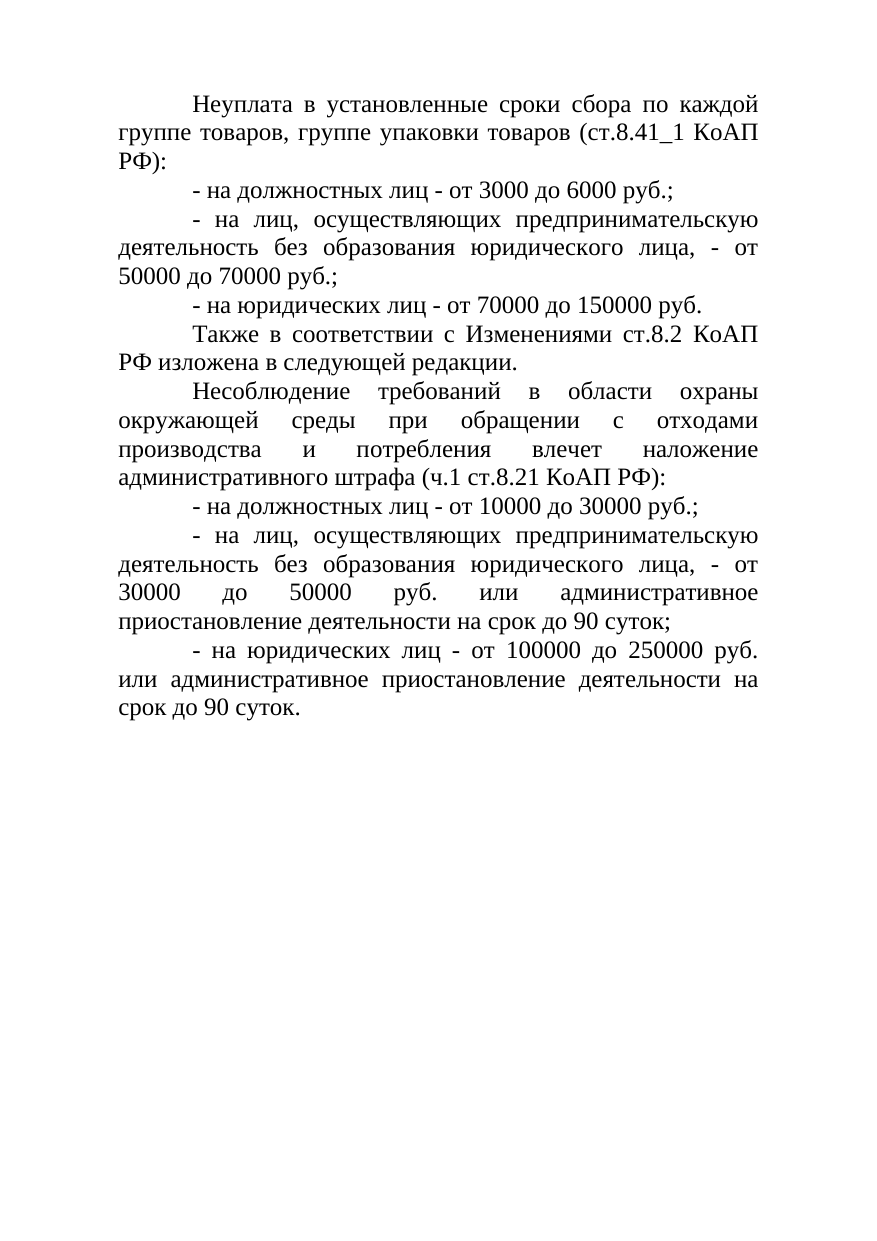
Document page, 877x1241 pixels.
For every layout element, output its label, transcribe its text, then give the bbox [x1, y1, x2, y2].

text Несоблюдение требований в области охраны окружающей среды при обращении с отходами производства и потребления влечет наложение административного штрафа (ч.1 ст.8.21 КоАП РФ): [118, 376, 759, 491]
text - на юридических лиц - от 70000 до 150000 руб. [118, 290, 759, 319]
text - на должностных лиц - от 3000 до 6000 руб.; [118, 175, 759, 204]
text - на должностных лиц - от 10000 до 30000 руб.; [118, 491, 759, 520]
text - на лиц, осуществляющих предпринимательскую деятельность без образования юридического лица, - от 50000 до 70000 руб.; [118, 204, 759, 290]
text - на юридических лиц - от 100000 до 250000 руб. или административное приостановление деятельности на срок до 90 суток. [118, 635, 759, 721]
text Также в соответствии с Изменениями ст.8.2 КоАП РФ изложена в следующей редакции. [118, 319, 759, 376]
text - на лиц, осуществляющих предпринимательскую деятельность без образования юридического лица, - от 30000 до 50000 руб. или административное приостановление деятельности на срок до 90 суток; [118, 520, 759, 635]
text Неуплата в установленные сроки сбора по каждой группе товаров, группе упаковки товаров (ст.8.41_1 КоАП РФ): [118, 89, 759, 175]
